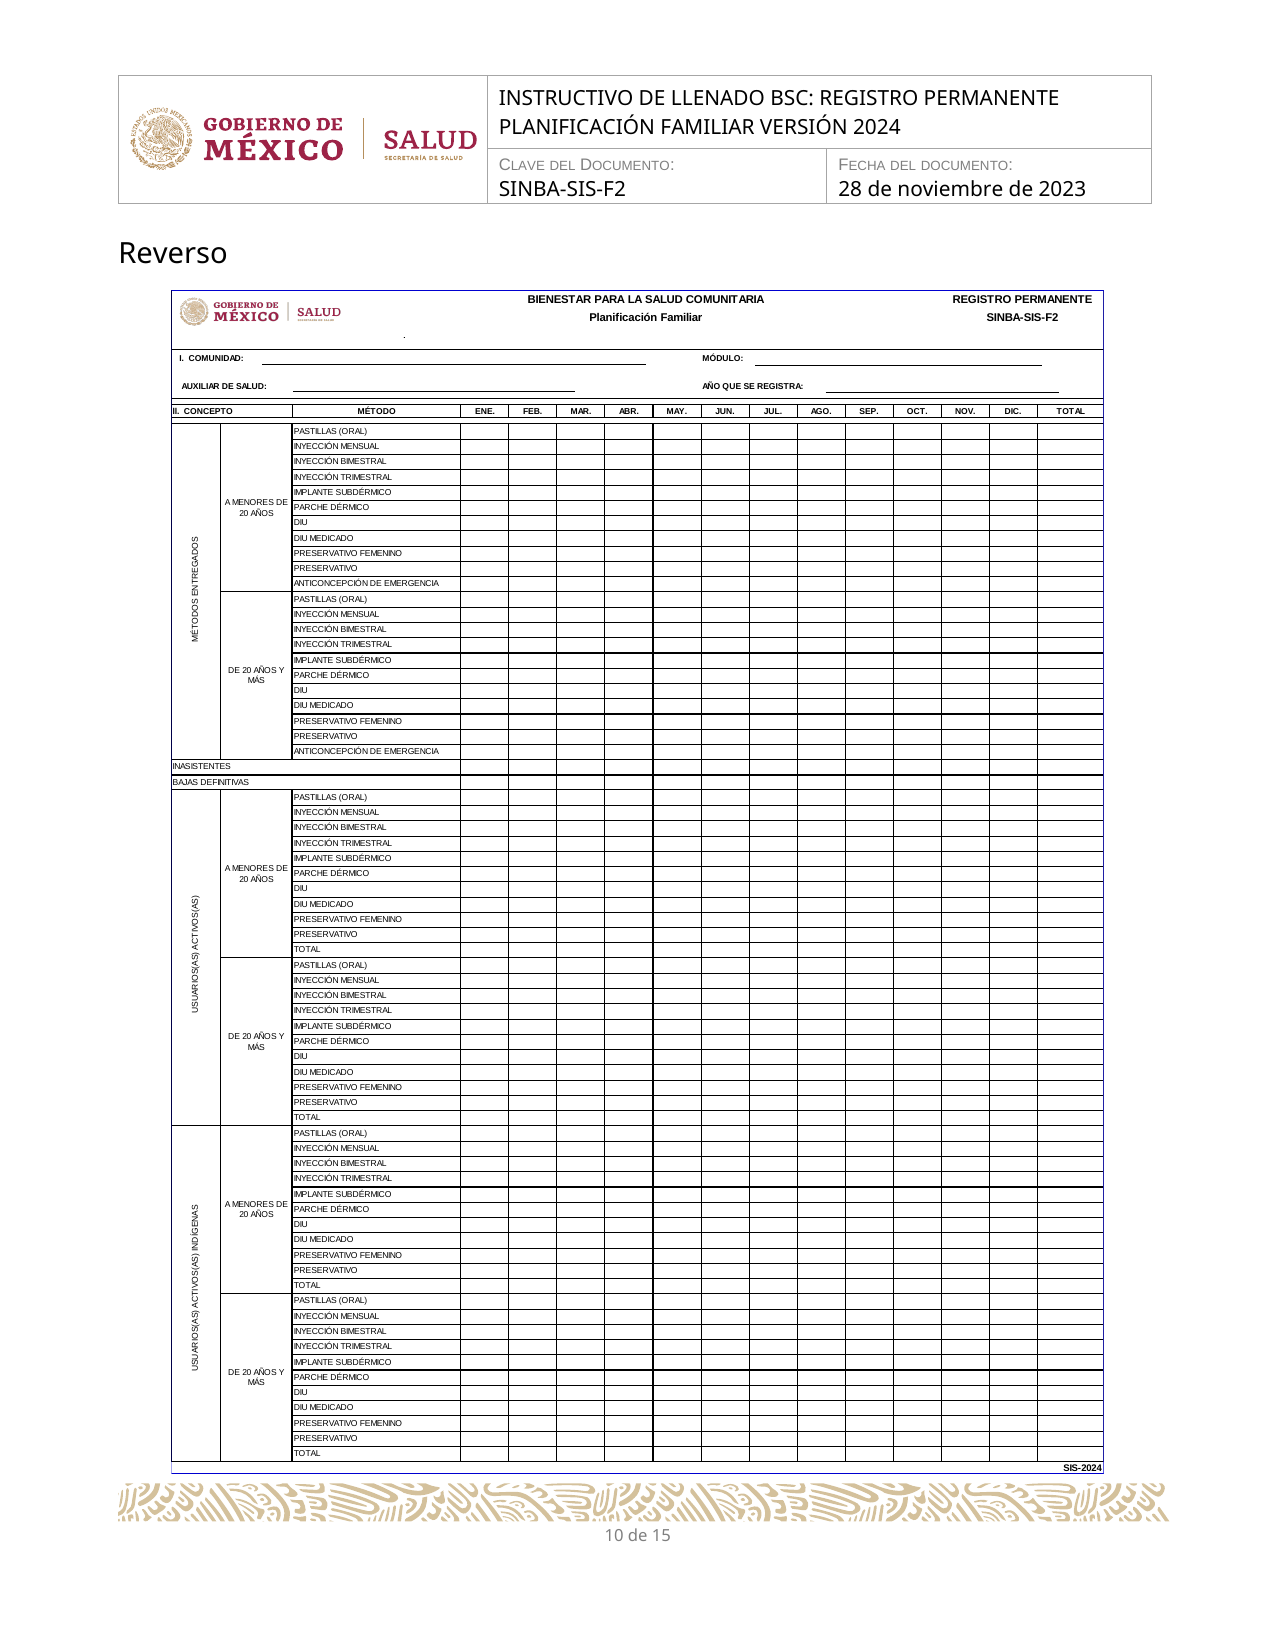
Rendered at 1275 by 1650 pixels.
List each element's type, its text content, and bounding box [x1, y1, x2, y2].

subtitle Reverso [118, 232, 1157, 272]
